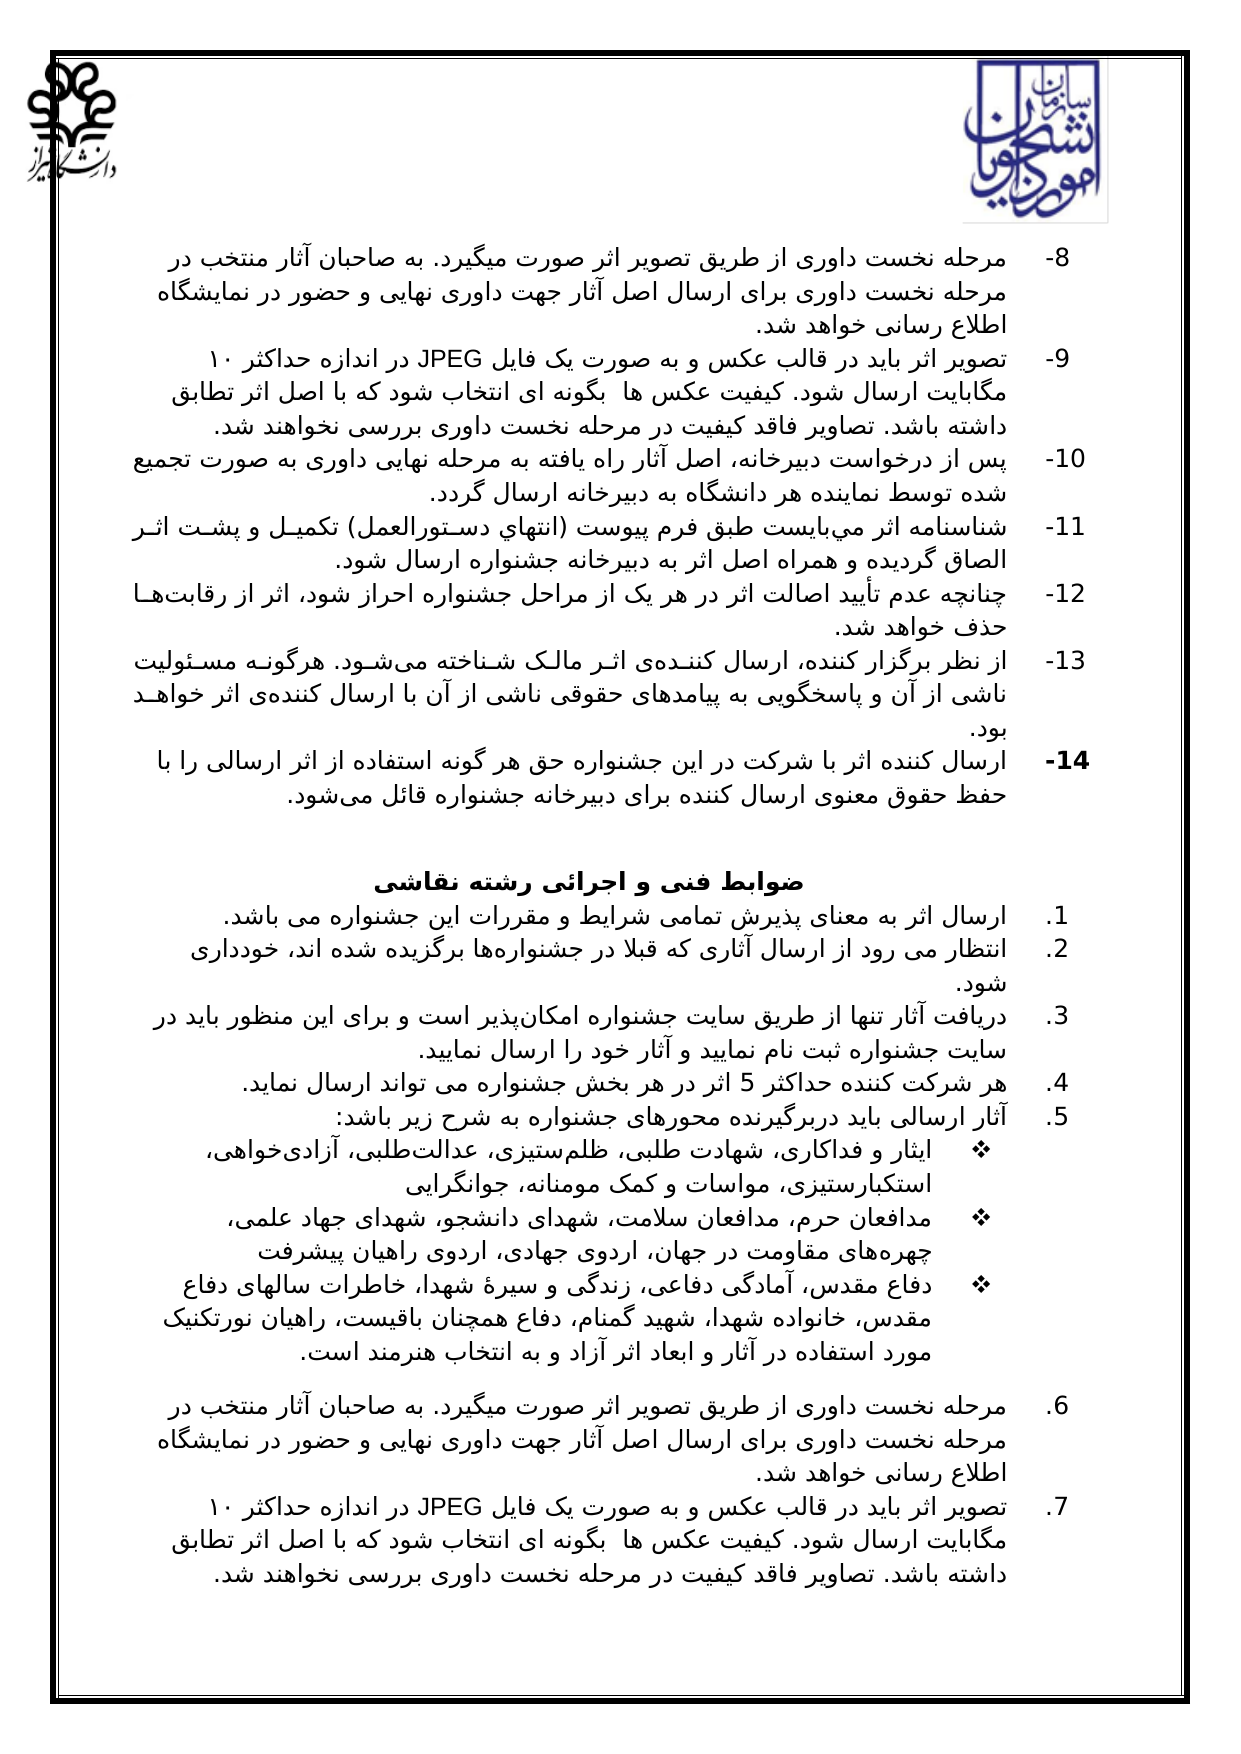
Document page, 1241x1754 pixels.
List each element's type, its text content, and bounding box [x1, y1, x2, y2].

picture [0, 17, 232, 225]
list مدافعان حرم، مدافعان سلامت، شهدای دانشجو، شهدای جهاد علمی، چهره‌های مقاومت در جهان، اردوی جهادی، اردوی راهیان پیشرفت [133, 1203, 970, 1266]
list پس از درخواست دبیرخانه، اصل آثار راه یافته به مرحله نهایی داوری به صورت تجمیع شده توسط نماینده هر دانشگاه به دبیرخانه ارسال گردد. [133, 444, 1045, 507]
list شناسنامه اثر مي‌بايست طبق فرم پيوست (انتهاي دستورالعمل) تکميل و پشت اثر الصاق گرديده و همراه اصل اثر به دبيرخانه جشنواره ارسال شود. [133, 512, 1045, 574]
list مرحله نخست داوری از طریق تصویر اثر صورت میگیرد. به صاحبان آثار منتخب در مرحله نخست داوری برای ارسال اصل آثار جهت داوری نهایی و حضور در نمایشگاه اطلاع رسانی خواهد شد. [133, 1391, 1045, 1488]
list دفاع مقدس، آمادگی دفاعی، زندگی و سیرۀ شهدا، خاطرات سالهای دفاع مقدس، خانواده شهدا، شهید گمنام، دفاع همچنان باقیست، راهیان نورتکنیک مورد استفاده در آثار و ابعاد اثر آزاد و به انتخاب هنرمند است. [133, 1270, 970, 1366]
text ضوابط فنی و اجرائی رشته‌ نقاشی [133, 867, 1045, 897]
list تصویر اثر باید در قالب عکس و به صورت یک فایل JPEG در اندازه حداکثر ۱۰ مگابایت ارسال شود. کیفیت عکس ها بگونه ای انتخاب شود که با اصل اثر تطابق داشته باشد. تصاویر فاقد کیفیت در مرحله نخست داوری بررسی نخواهند شد. [133, 344, 1045, 440]
list هر شرکت کننده حداکثر 5 اثر در هر بخش جشنواره می تواند ارسال نماید. [133, 1069, 1045, 1098]
list چنانچه عدم تأييد اصالت اثر در هر يک از مراحل جشنواره احراز شود، اثر از رقابت‌ها حذف خواهد شد. [133, 579, 1045, 641]
picture [962, 59, 1110, 225]
list مرحله نخست داوری از طریق تصویر اثر صورت میگیرد. به صاحبان آثار منتخب در مرحله نخست داوری برای ارسال اصل آثار جهت داوری نهایی و حضور در نمایشگاه اطلاع رسانی خواهد شد. [133, 243, 1045, 339]
list انتظار می رود از ارسال آثاری که قبلا در جشنواره‌ها برگزیده شده اند، خودداری شود. [133, 934, 1045, 997]
list آثار ارسالی باید دربرگیرنده محورهای جشنواره به شرح زیر باشد: [133, 1102, 1045, 1131]
list ارسال اثر به معنای پذیرش تمامی شرایط و مقررات این جشنواره می باشد. [133, 901, 1045, 930]
list تصویر اثر باید در قالب عکس و به صورت یک فایل JPEG در اندازه حداکثر ۱۰ مگابایت ارسال شود. کیفیت عکس ها بگونه ای انتخاب شود که با اصل اثر تطابق داشته باشد. تصاویر فاقد کیفیت در مرحله نخست داوری بررسی نخواهند شد. [133, 1492, 1045, 1588]
list ارسال کننده اثر با شرکت در این جشنواره حق هر گونه استفاده از اثر ارسالی را با حفظ حقوق معنوی ارسال کننده برای دبیرخانه جشنواره قائل می‌شود. [133, 746, 1045, 809]
picture [59, 59, 232, 225]
list از نظر برگزار کننده، ارسال کننده‌ی اثر مالک شناخته می‌شود. هرگونه مسئولیت ناشی از آن و پاسخگویی به پیامدهای حقوقی ناشی از آن با ارسال کننده‌ی اثر خواهد بود. [133, 646, 1045, 742]
list ایثار و فداکاری، شهادت طلبی، ظلم‌ستیزی، عدالت‌طلبی، آزادی‌خواهی، استکبارستیزی، مواسات و کمک مومنانه، جوانگرایی [133, 1136, 970, 1198]
list دریافت آثار تنها از طریق سایت جشنواره امکان‌پذیر است و برای این منظور باید در سایت جشنواره ثبت نام نمایید و آثار خود را ارسال نمایید. [133, 1002, 1045, 1064]
